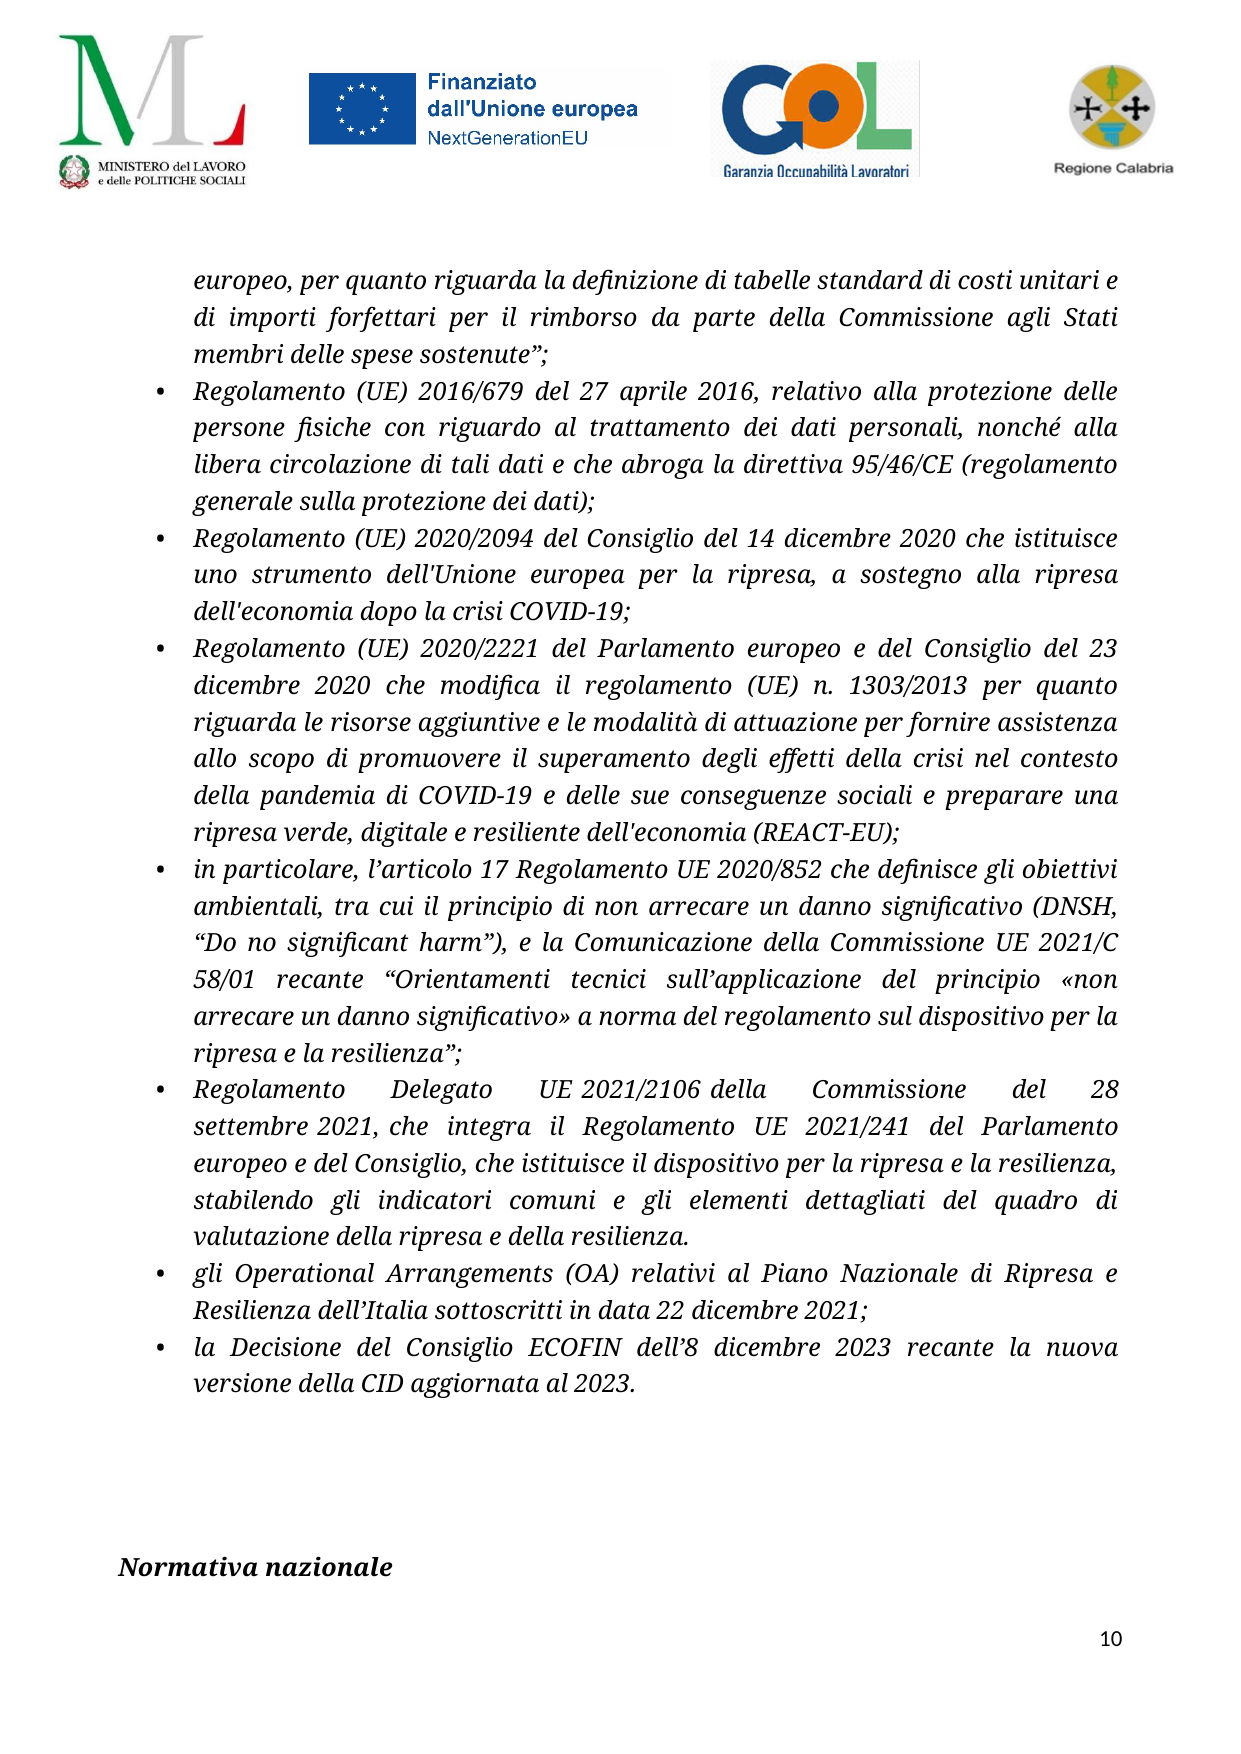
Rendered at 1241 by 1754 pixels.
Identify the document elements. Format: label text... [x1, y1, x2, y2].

list Regolamento (UE) 2020/2221 del Parlamento europeo e del Consiglio del 23 dicembre 2020 che modifica il regolamento (UE) n. 1303/2013 per quanto riguarda le risorse aggiuntive e le modalità di attuazione per fornire assistenza allo scopo di promuovere il superamento degli effetti della crisi nel contesto della pandemia di COVID-19 e delle sue conseguenze sociali e preparare una ripresa verde, digitale e resiliente dell'economia (REACT-EU); [156, 631, 1122, 849]
list Regolamento (UE) 2016/679 del 27 aprile 2016, relativo alla protezione delle persone fisiche con riguardo al trattamento dei dati personali, nonché alla libera circolazione di tali dati e che abroga la direttiva 95/46/CE (regolamento generale sulla protezione dei dati); [156, 373, 1122, 518]
picture [295, 66, 671, 148]
list gli Operational Arrangements (OA) relativi al Piano Nazionale di Ripresa e Resilienza dell’Italia sottoscritti in data 22 dicembre 2021; [156, 1256, 1122, 1327]
text Normativa nazionale [118, 1550, 1122, 1584]
picture [33, 33, 272, 190]
list Regolamento Delegato UE 2021/2106 della Commissione del 28 settembre 2021, che integra il Regolamento UE 2021/241 del Parlamento europeo e del Consiglio, che istituisce il dispositivo per la ripresa e la resilienza, stabilendo gli indicatori comuni e gli elementi dettagliati del quadro di valutazione della ripresa e della resilienza. [156, 1072, 1122, 1253]
list la Decisione del Consiglio ECOFIN dell’8 dicembre 2023 recante la nuova versione della CID aggiornata al 2023. [156, 1329, 1122, 1400]
list Regolamento (UE) 2020/2094 del Consiglio del 14 dicembre 2020 che istituisce uno strumento dell'Unione europea per la ripresa, a sostegno alla ripresa dell'economia dopo la crisi COVID-19; [156, 520, 1122, 628]
picture [710, 60, 920, 177]
list in particolare, l’articolo 17 Regolamento UE 2020/852 che definisce gli obiettivi ambientali, tra cui il principio di non arrecare un danno significativo (DNSH, “Do no significant harm”), e la Comunicazione della Commissione UE 2021/C 58/01 recante “Orientamenti tecnici sull’applicazione del principio «non arrecare un danno significativo» a norma del regolamento sul dispositivo per la ripresa e la resilienza”; [156, 851, 1122, 1069]
picture [1043, 55, 1184, 187]
